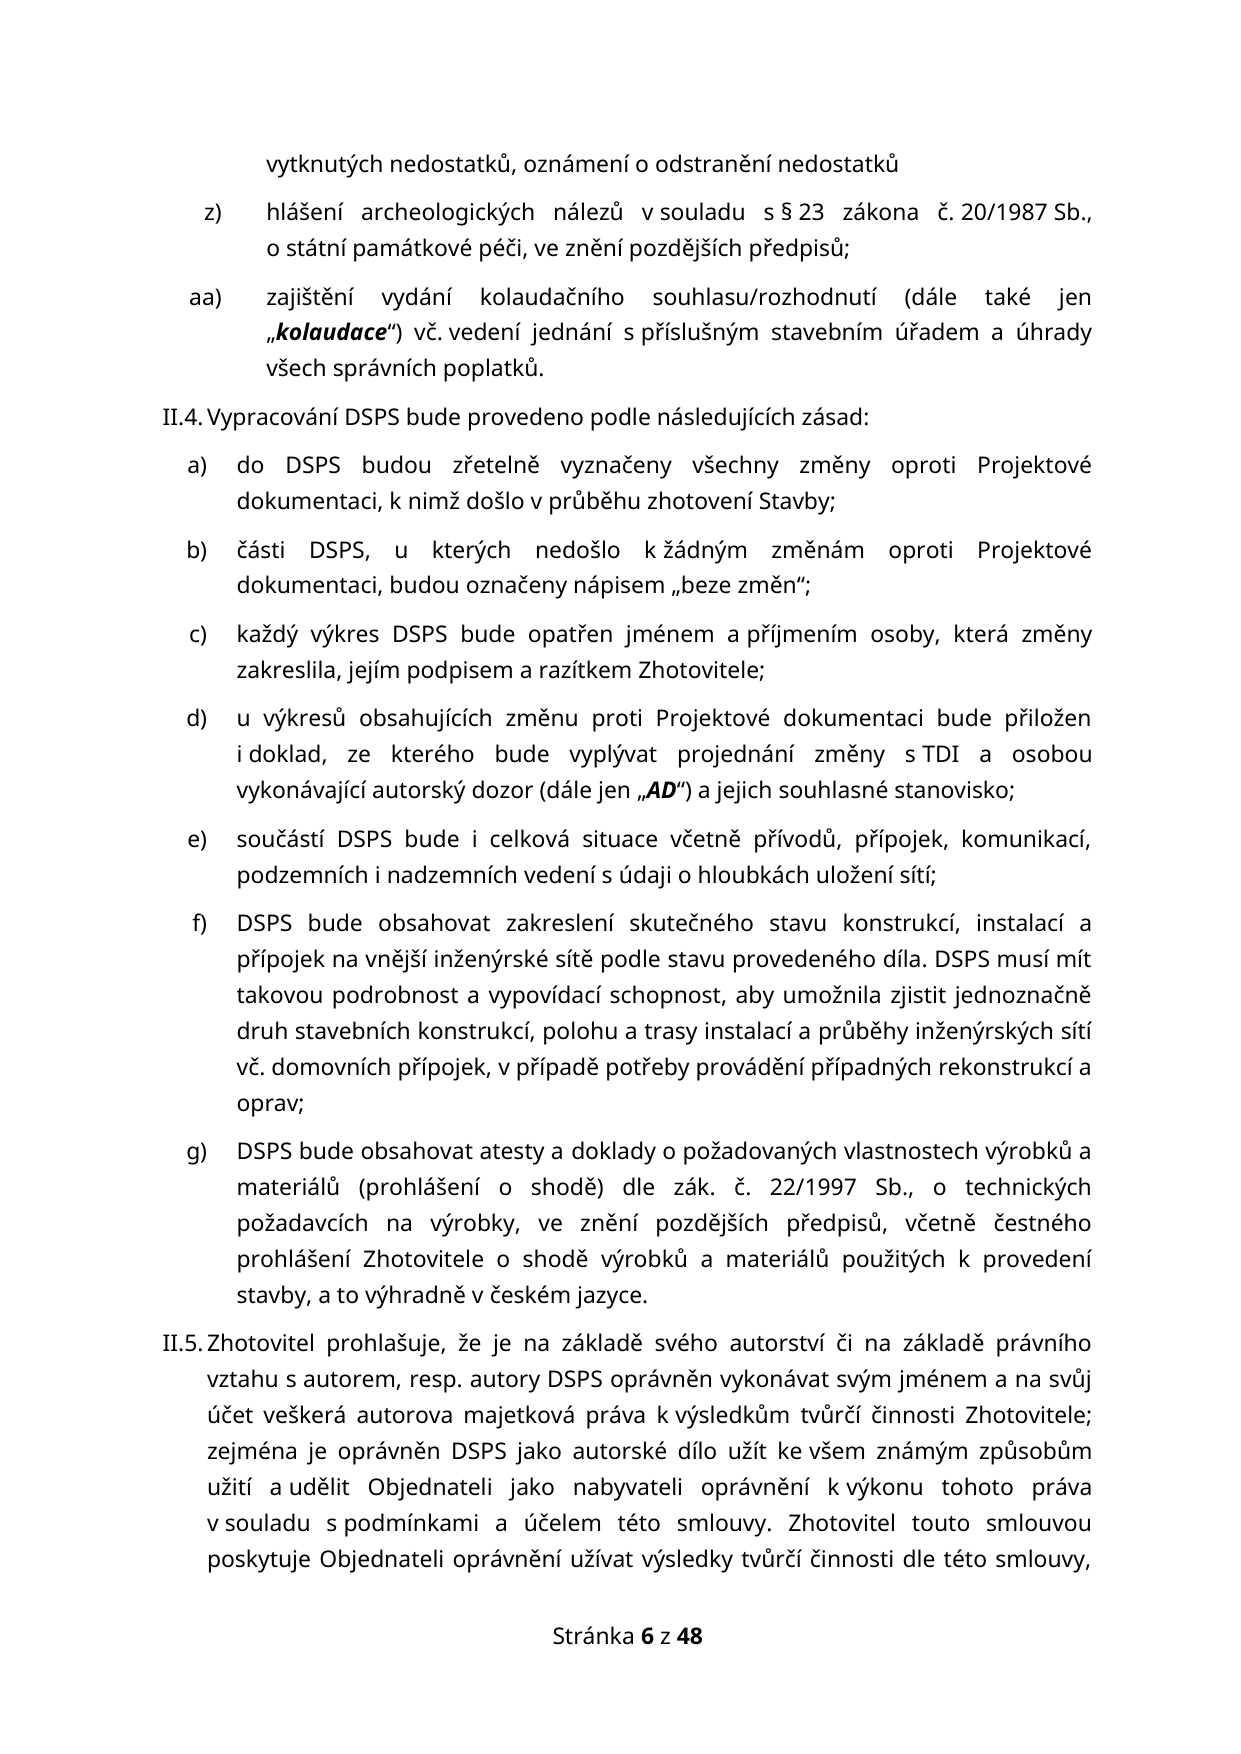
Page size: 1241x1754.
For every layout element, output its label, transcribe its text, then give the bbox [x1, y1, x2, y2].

list DSPS bude obsahovat zakreslení skutečného stavu konstrukcí, instalací a přípojek na vnější inženýrské sítě podle stavu provedeného díla. DSPS musí mít takovou podrobnost a vypovídací schopnost, aby umožnila zjistit jednoznačně druh stavebních konstrukcí, polohu a trasy instalací a průběhy inženýrských sítí vč. domovních přípojek, v případě potřeby provádění případných rekonstrukcí a oprav; [207, 907, 1093, 1118]
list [162, 1327, 1093, 1574]
list Vypracování DSPS bude provedeno podle následujících zásad: [162, 401, 1093, 432]
list součástí DSPS bude i celková situace včetně přívodů, přípojek, komunikací, podzemních i nadzemních vedení s údaji o hloubkách uložení sítí; [207, 823, 1093, 890]
list každý výkres DSPS bude opatřen jménem a příjmením osoby, která změny zakreslila, jejím podpisem a razítkem Zhotovitele; [207, 618, 1093, 685]
list hlášení archeologických nálezů v souladu s § 23 zákona č. 20/1987 Sb., o státní památkové péči, ve znění pozdějších předpisů; [222, 196, 1093, 263]
list části DSPS, u kterých nedošlo k žádným změnám oproti Projektové dokumentaci, budou označeny nápisem „beze změn“; [207, 533, 1093, 601]
list do DSPS budou zřetelně vyznačeny všechny změny oproti Projektové dokumentaci, k nimž došlo v průběhu zhotovení Stavby; [207, 449, 1093, 516]
list DSPS bude obsahovat atesty a doklady o požadovaných vlastnostech výrobků a materiálů (prohlášení o shodě) dle zák. č. 22/1997 Sb., o technických požadavcích na výrobky, ve znění pozdějších předpisů, včetně čestného prohlášení Zhotovitele o shodě výrobků a materiálů použitých k provedení stavby, a to výhradně v českém jazyce. [207, 1135, 1093, 1310]
list u výkresů obsahujících změnu proti Projektové dokumentaci bude přiložen i doklad, ze kterého bude vyplývat projednání změny s TDI a osobou vykonávající autorský dozor (dále jen „AD“) a jejich souhlasné stanovisko; [207, 702, 1093, 805]
list zajištění vydání kolaudačního souhlasu/rozhodnutí (dále také jen „kolaudace“) vč. vedení jednání s příslušným stavebním úřadem a úhrady všech správních poplatků. [222, 280, 1093, 383]
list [222, 148, 1093, 179]
